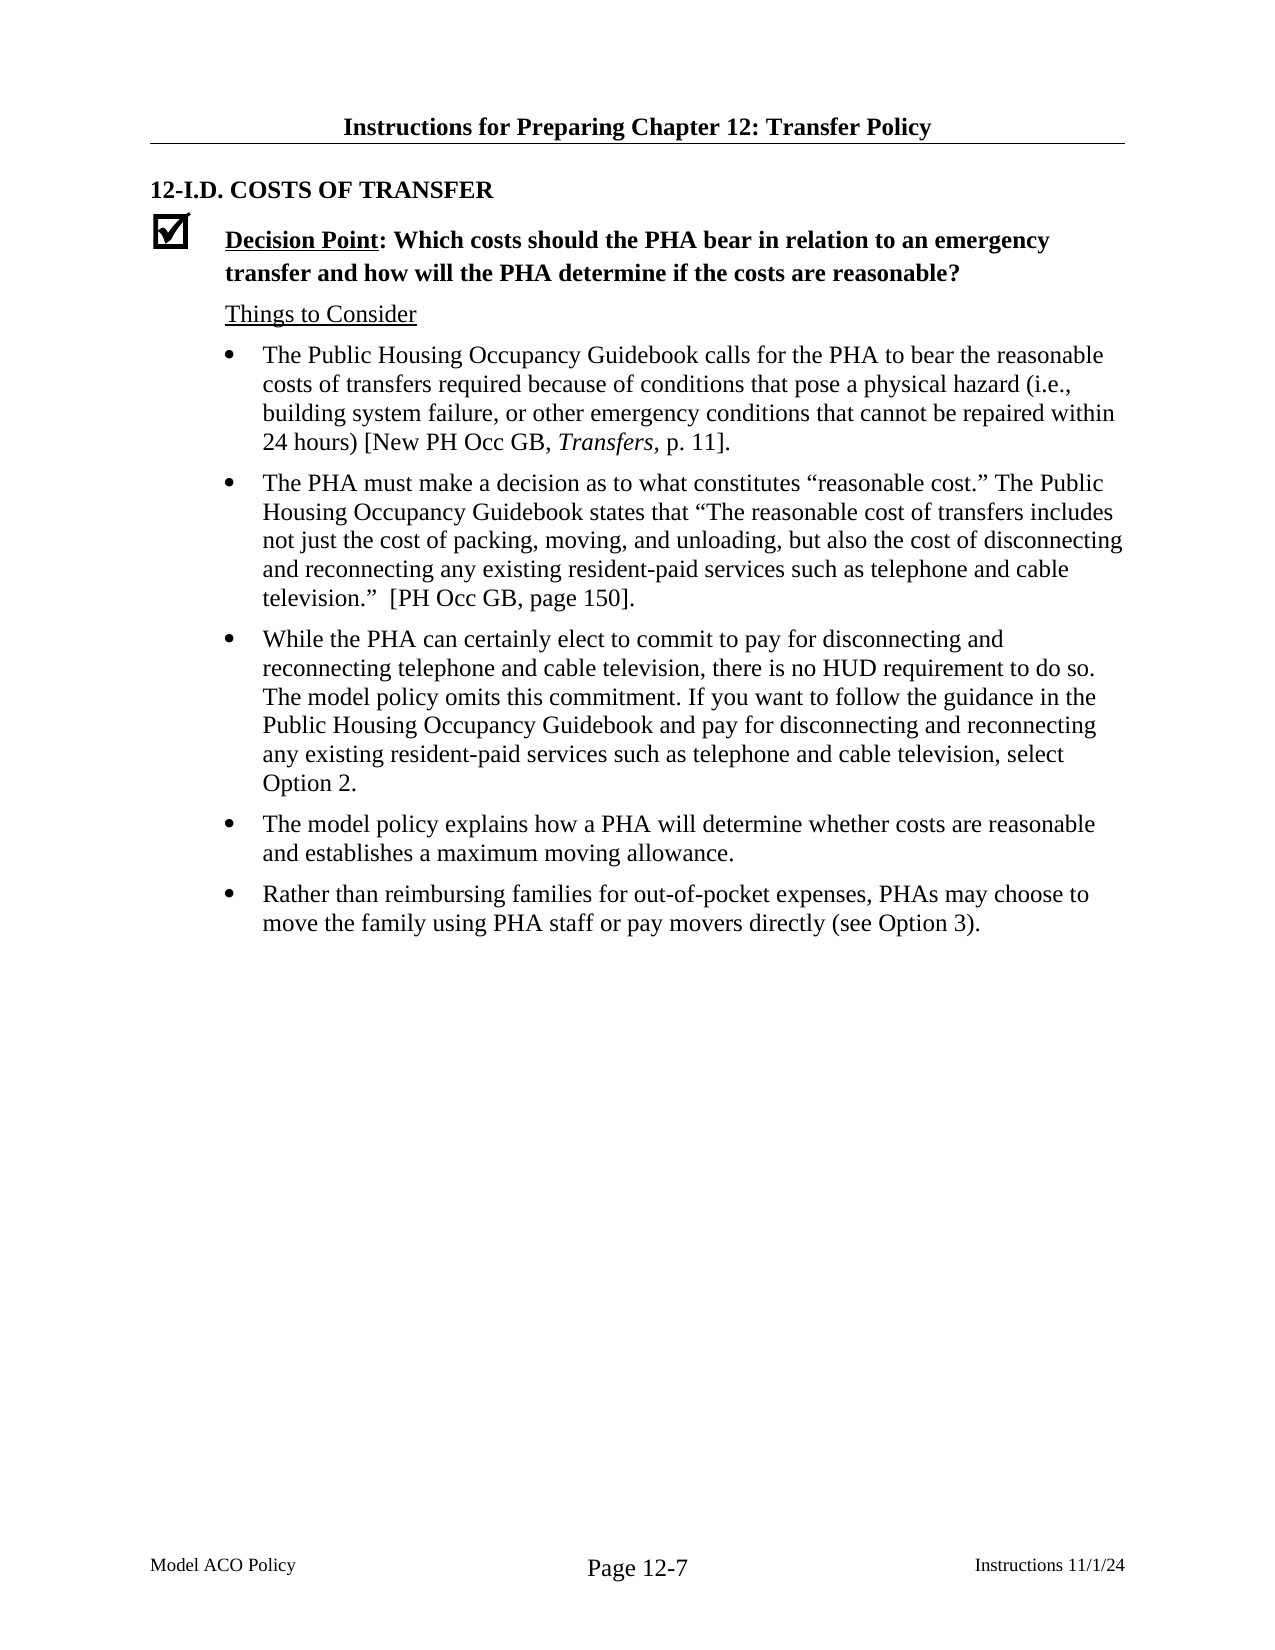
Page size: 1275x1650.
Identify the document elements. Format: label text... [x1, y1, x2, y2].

text Things to Consider [225, 299, 1125, 328]
list The PHA must make a decision as to what constitutes “reasonable cost.” The Public Housing Occupancy Guidebook states that “The reasonable cost of transfers includes not just the cost of packing, moving, and unloading, but also the cost of disconnecting and reconnecting any existing resident-paid services such as telephone and cable television.” [PH Occ GB, page 150]. [225, 468, 1125, 612]
text Decision Point: Which costs should the PHA bear in relation to an emergency transfer and how will the PHA determine if the costs are reasonable? [150, 216, 1125, 287]
list The Public Housing Occupancy Guidebook calls for the PHA to bear the reasonable costs of transfers required because of conditions that pose a physical hazard (i.e., building system failure, or other emergency conditions that cannot be repaired within 24 hours) [New PH Occ GB, Transfers, p. 11]. [225, 340, 1125, 455]
list While the PHA can certainly elect to commit to pay for disconnecting and reconnecting telephone and cable television, there is no HUD requirement to do so. The model policy omits this commitment. If you want to follow the guidance in the Public Housing Occupancy Guidebook and pay for disconnecting and reconnecting any existing resident-paid services such as telephone and cable television, select Option 2. [225, 624, 1125, 797]
text 12-I.D. COSTS OF TRANSFER [150, 175, 1125, 204]
list The model policy explains how a PHA will determine whether costs are reasonable and establishes a maximum moving allowance. [225, 809, 1125, 867]
list Rather than reimbursing families for out-of-pocket expenses, PHAs may choose to move the family using PHA staff or pay movers directly (see Option 3). [225, 879, 1125, 937]
